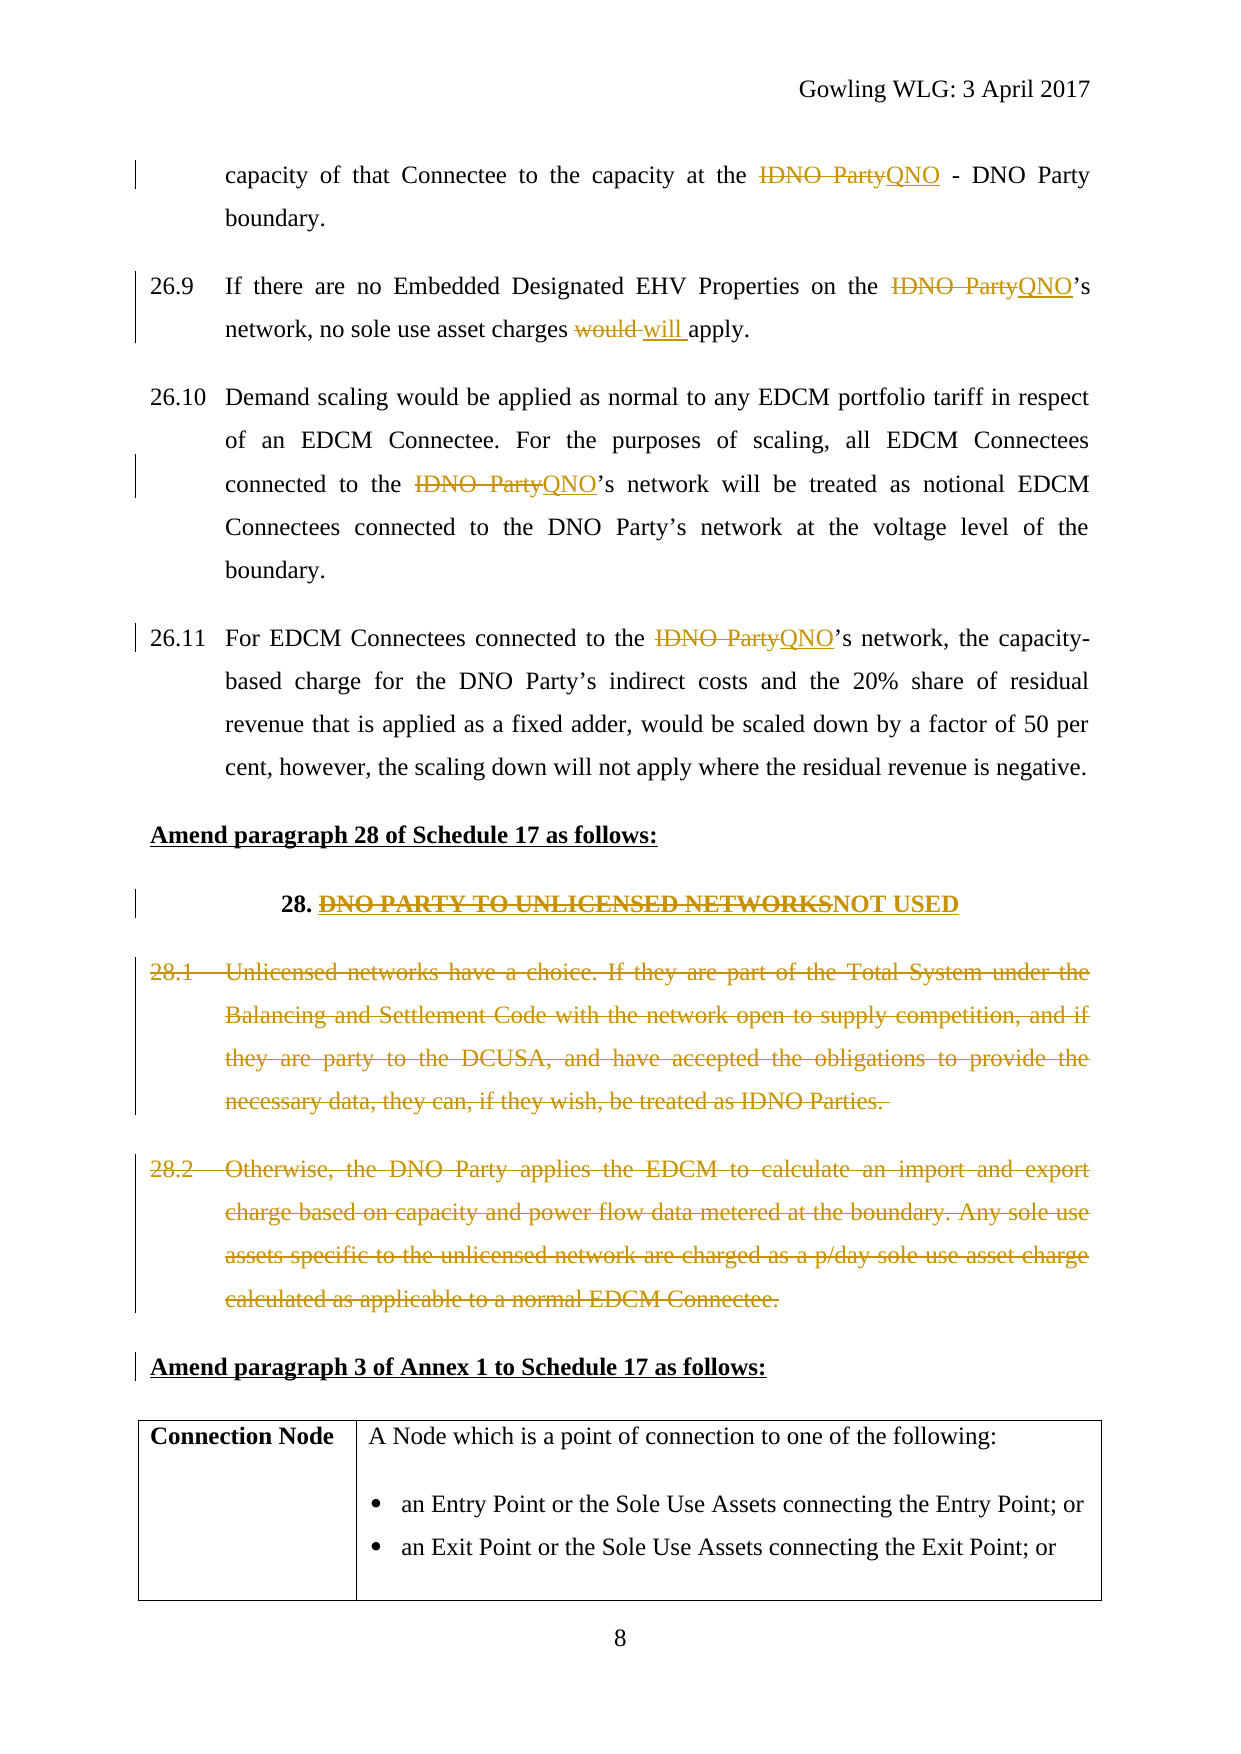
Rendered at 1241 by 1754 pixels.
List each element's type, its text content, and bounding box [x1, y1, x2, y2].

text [150, 160, 1090, 232]
table_header Connection Node [139, 1421, 356, 1600]
text 28. [150, 889, 1090, 917]
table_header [357, 1421, 1101, 1600]
text 26.10 Demand scaling would be applied as normal to any EDCM portfolio tariff in respect of an EDCM Connectee. For the purposes of scaling, all EDCM Connectees connected to the ’s network will be treated as notional EDCM Connectees connected to the DNO Party’s network at the voltage level of the boundary. [150, 382, 1090, 584]
text Amend paragraph 28 of Schedule 17 as follows: [150, 821, 1090, 849]
text Amend paragraph 3 of Annex 1 to Schedule 17 as follows: [150, 1352, 1090, 1381]
text 26.11 For EDCM Connectees connected to the ’s network, the capacity-based charge for the DNO Party’s indirect costs and the 20% share of residual revenue that is applied as a fixed adder, would be scaled down by a factor of 50 per cent, however, the scaling down will not apply where the residual revenue is negative. [150, 623, 1090, 781]
text 26.9 If there are no Embedded Designated EHV Properties on the ’s network, no sole use asset charges apply. [150, 271, 1090, 343]
